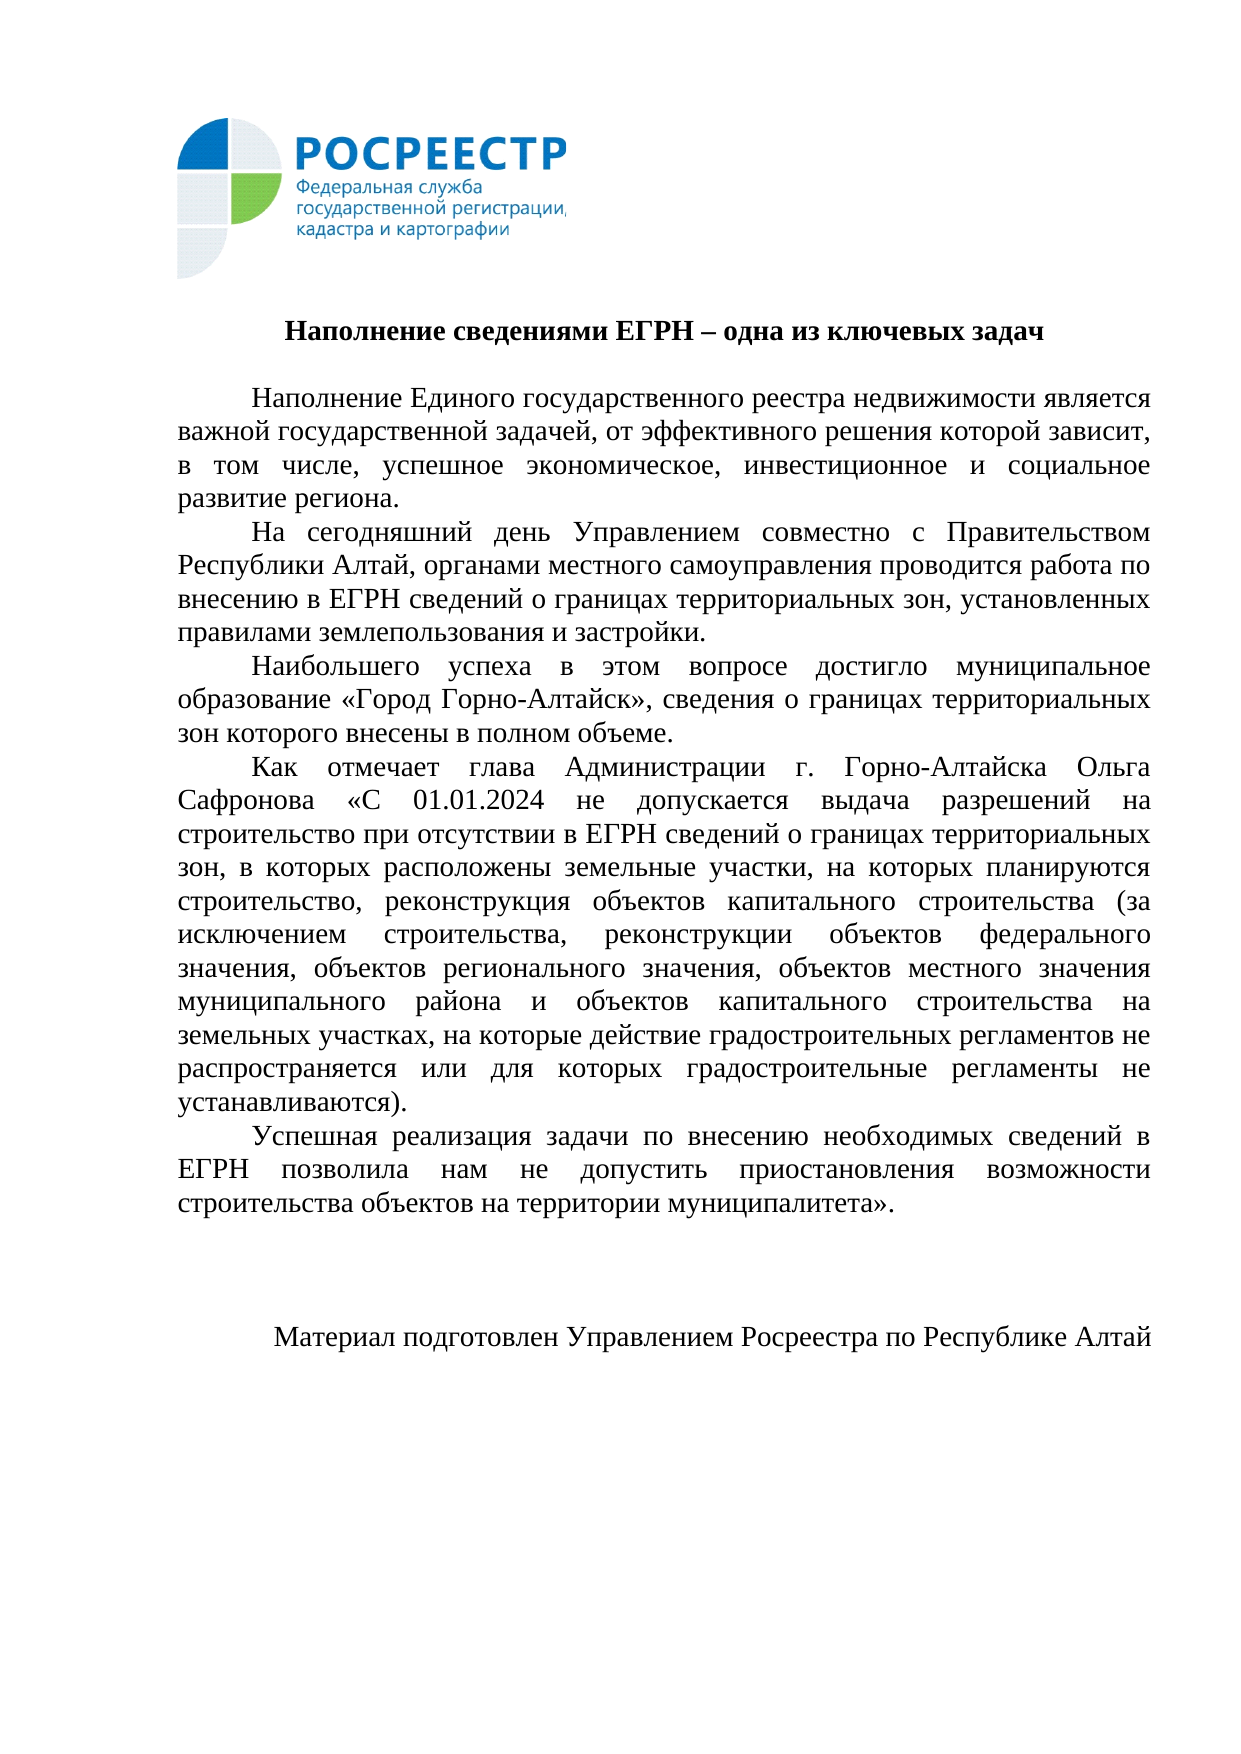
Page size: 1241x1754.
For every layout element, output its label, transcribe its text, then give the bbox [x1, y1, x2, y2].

picture [177, 118, 567, 279]
text Успешная реализация задачи по внесению необходимых сведений в ЕГРН позволила нам не допустить приостановления возможности строительства объектов на территории муниципалитета». [177, 1118, 1152, 1218]
text На сегодняшний день Управлением совместно с Правительством Республики Алтай, органами местного самоуправления проводится работа по внесению в ЕГРН сведений о границах территориальных зон, установленных правилами землепользования и застройки. [177, 514, 1152, 648]
text Наполнение Единого государственного реестра недвижимости является важной государственной задачей, от эффективного решения которой зависит, в том числе, успешное экономическое, инвестиционное и социальное развитие региона. [177, 380, 1152, 514]
text Наполнение сведениями ЕГРН – одна из ключевых задач [177, 313, 1152, 346]
text Материал подготовлен Управлением Росреестра по Республике Алтай [177, 1319, 1152, 1352]
text Как отмечает глава Администрации г. Горно-Алтайска Ольга Сафронова «С 01.01.2024 не допускается выдача разрешений на строительство при отсутствии в ЕГРН сведений о границах территориальных зон, в которых расположены земельные участки, на которых планируются строительство, реконструкция объектов капитального строительства (за исключением строительства, реконструкции объектов федерального значения, объектов регионального значения, объектов местного значения муниципального района и объектов капитального строительства на земельных участках, на которые действие градостроительных регламентов не распространяется или для которых градостроительные регламенты не устанавливаются). [177, 749, 1152, 1118]
text Наибольшего успеха в этом вопросе достигло муниципальное образование «Город Горно-Алтайск», сведения о границах территориальных зон которого внесены в полном объеме. [177, 648, 1152, 749]
